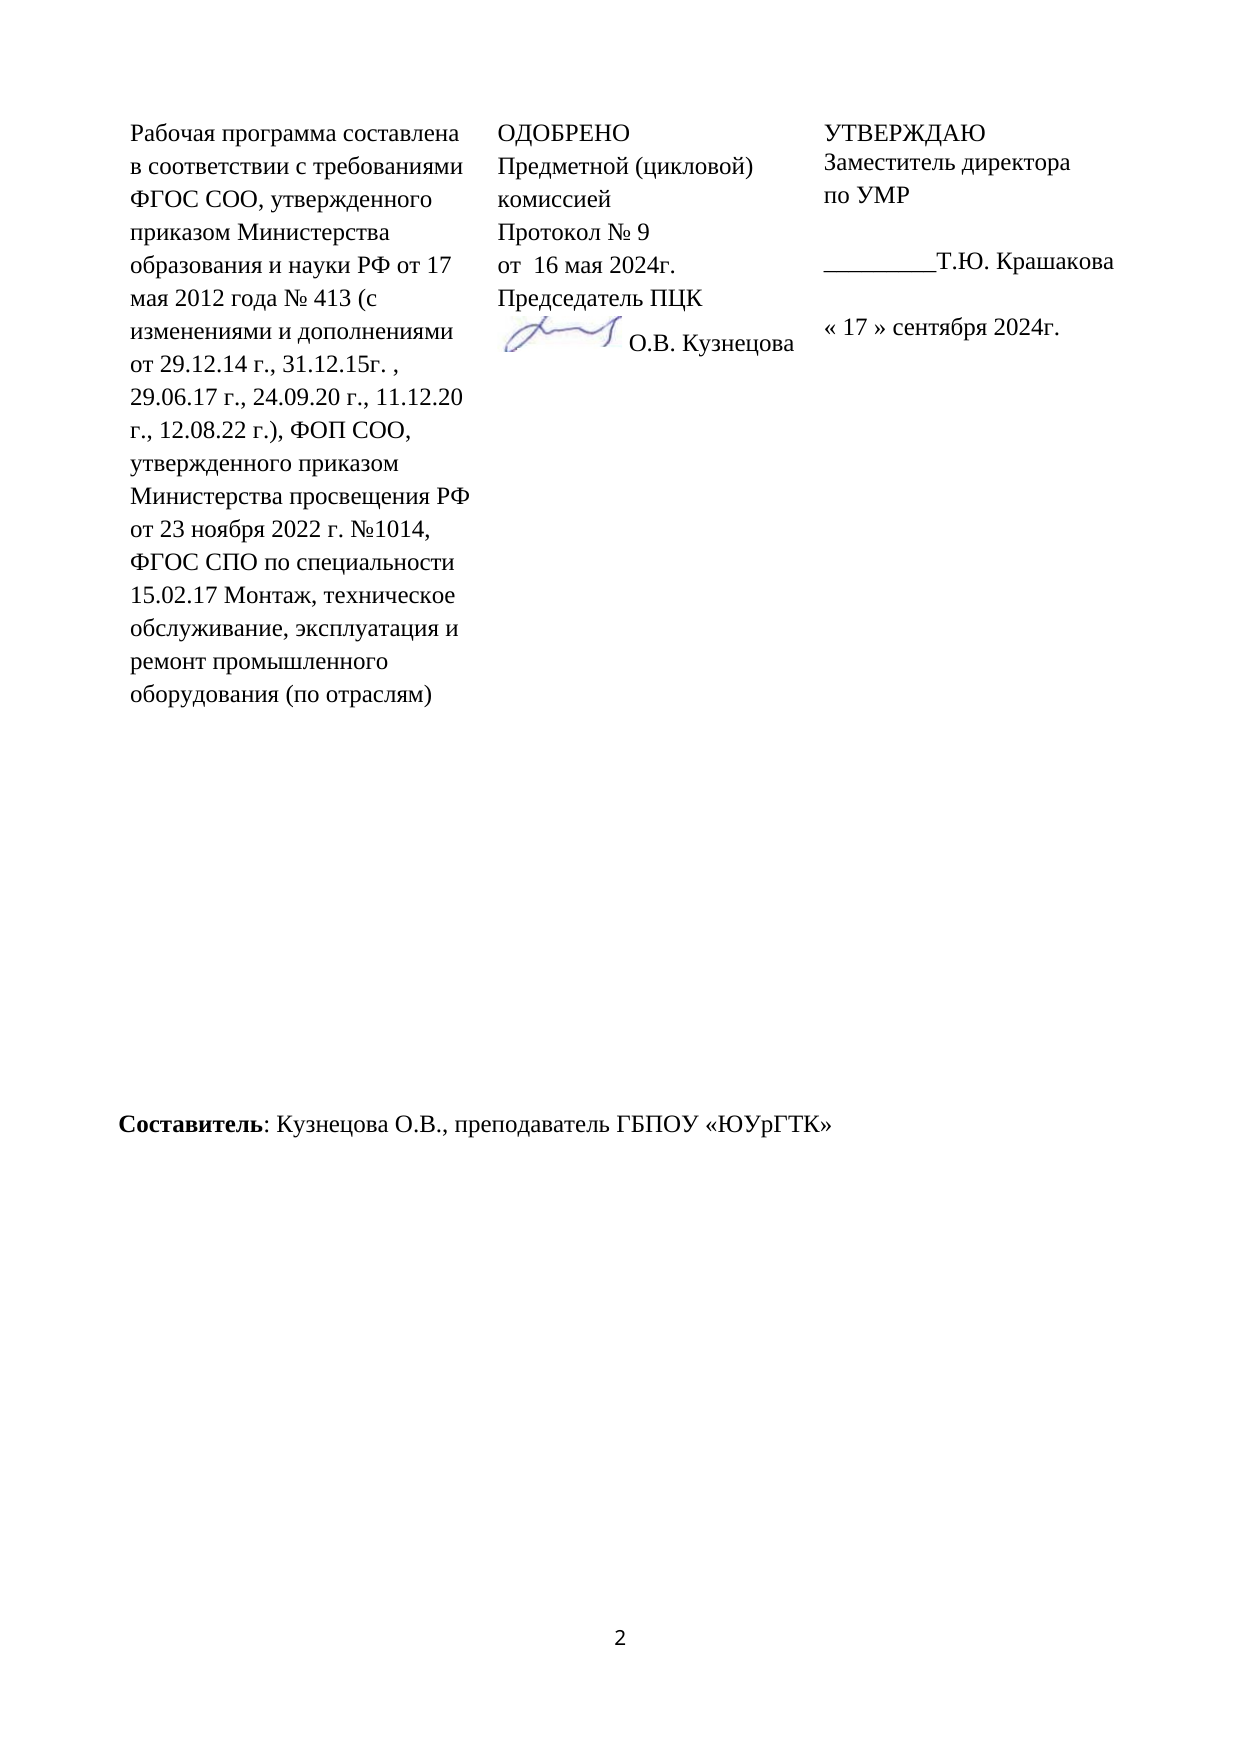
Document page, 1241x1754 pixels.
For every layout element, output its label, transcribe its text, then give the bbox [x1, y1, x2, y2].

picture [497, 316, 623, 352]
table_header ОДОБРЕНО Предметной (цикловой) комиссией Протокол № 9 от 16 мая 2024г. Председатель ПЦК О.В. Кузнецова [486, 118, 812, 712]
table_header УТВЕРЖДАЮ Заместитель директора по УМР _________Т.Ю. Крашакова « 17 » сентября 2024г. [813, 118, 1137, 712]
table_header Рабочая программа составлена в соответствии с требованиями ФГОС СОО, утвержденного приказом Министерства образования и науки РФ от 17 мая 2012 года № 413 (с изменениями и дополнениями от 29.12.14 г., 31.12.15г. , 29.06.17 г., 24.09.20 г., 11.12.20 г., 12.08.22 г.), ФОП СОО, утвержденного приказом Министерства просвещения РФ от 23 ноября 2022 г. №1014, ФГОС СПО по специальности 15.02.17 Монтаж, техническое обслуживание, эксплуатация и ремонт промышленного оборудования (по отраслям) [119, 118, 486, 712]
subtitle Составитель: Кузнецова О.В., преподаватель ГБПОУ «ЮУрГТК» [118, 1109, 1122, 1138]
